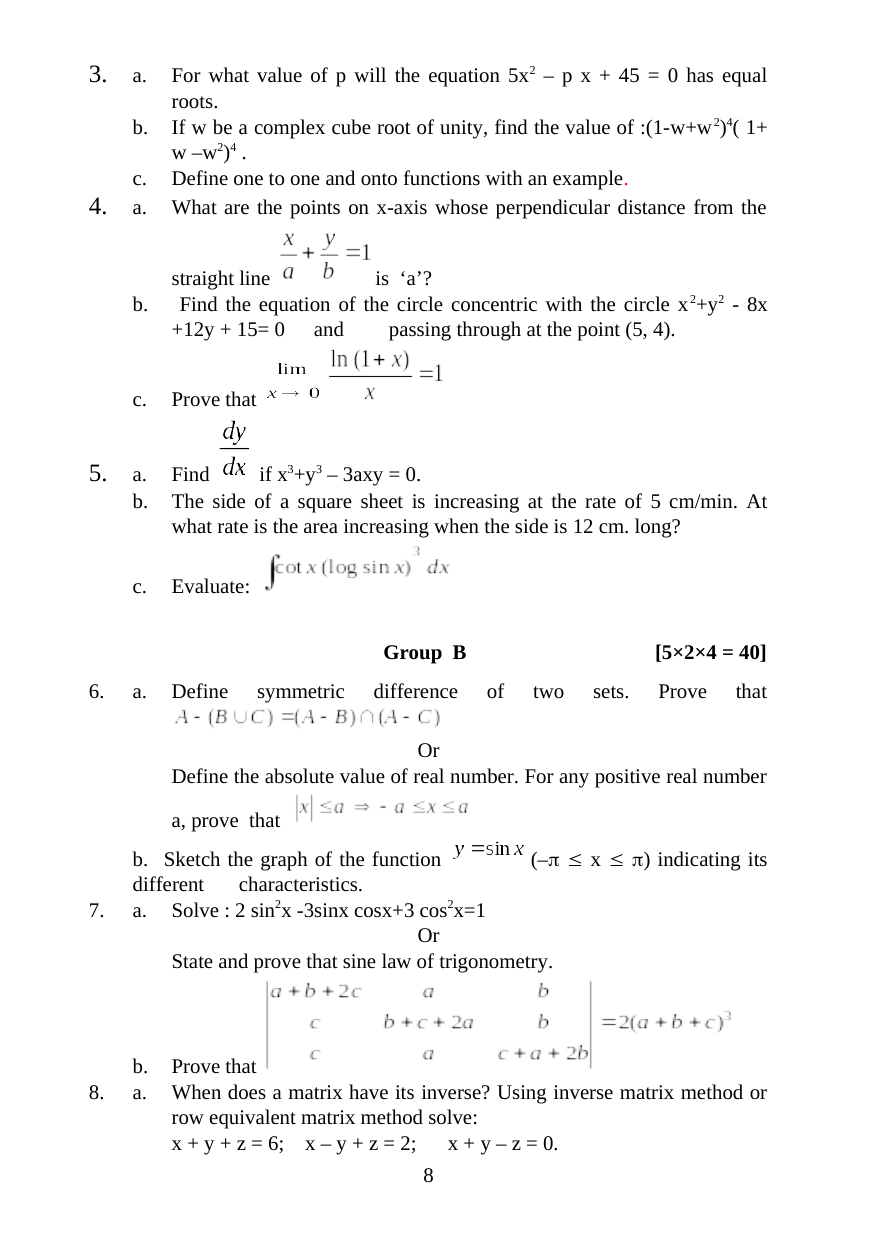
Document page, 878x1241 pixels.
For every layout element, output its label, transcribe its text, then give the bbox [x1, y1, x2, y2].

list a. Define symmetric difference of two sets. Prove that [89, 679, 768, 736]
list a. When does a matrix have its inverse? Using inverse matrix method or row equivalent matrix method solve: [89, 1080, 768, 1129]
text b. If w be a complex cube root of unity, find the value of :(1-w+w2)4( 1+ w –w2)4 . [89, 114, 768, 164]
text Define the absolute value of real number. For any positive real number a, prove that [89, 764, 768, 832]
text c. Define one to one and onto functions with an example. [89, 165, 768, 189]
text b. Sketch the graph of the function (– x ) indicating its different characteristics. [89, 834, 768, 896]
text c. Evaluate: [89, 540, 768, 598]
list a. Find if x3+y3 – 3axy = 0. [89, 413, 768, 487]
text Group B [5×2×4 = 40] [89, 640, 768, 664]
text b. The side of a square sheet is increasing at the rate of 5 cm/min. At what rate is the area increasing when the side is 12 cm. long? [89, 489, 768, 538]
text State and prove that sine law of trigonometry. [89, 949, 768, 973]
text c. Prove that [89, 343, 768, 411]
text Or [89, 923, 768, 947]
text x + y + z = 6; x – y + z = 2; x + y – z = 0. [89, 1131, 768, 1154]
list a. Solve : 2 sin2x -3sinx cosx+3 cos2x=1 [89, 898, 768, 922]
list a. For what value of p will the equation 5x2 – p x + 45 = 0 has equal roots. [89, 59, 768, 113]
list a. What are the points on x-axis whose perpendicular distance from the straight line is ‘a’? [89, 191, 768, 290]
text Or [89, 738, 768, 762]
text b. Find the equation of the circle concentric with the circle x2+y2 - 8x +12y + 15= 0 and passing through at the point (5, 4). [89, 292, 768, 341]
text b. Prove that [89, 975, 768, 1078]
